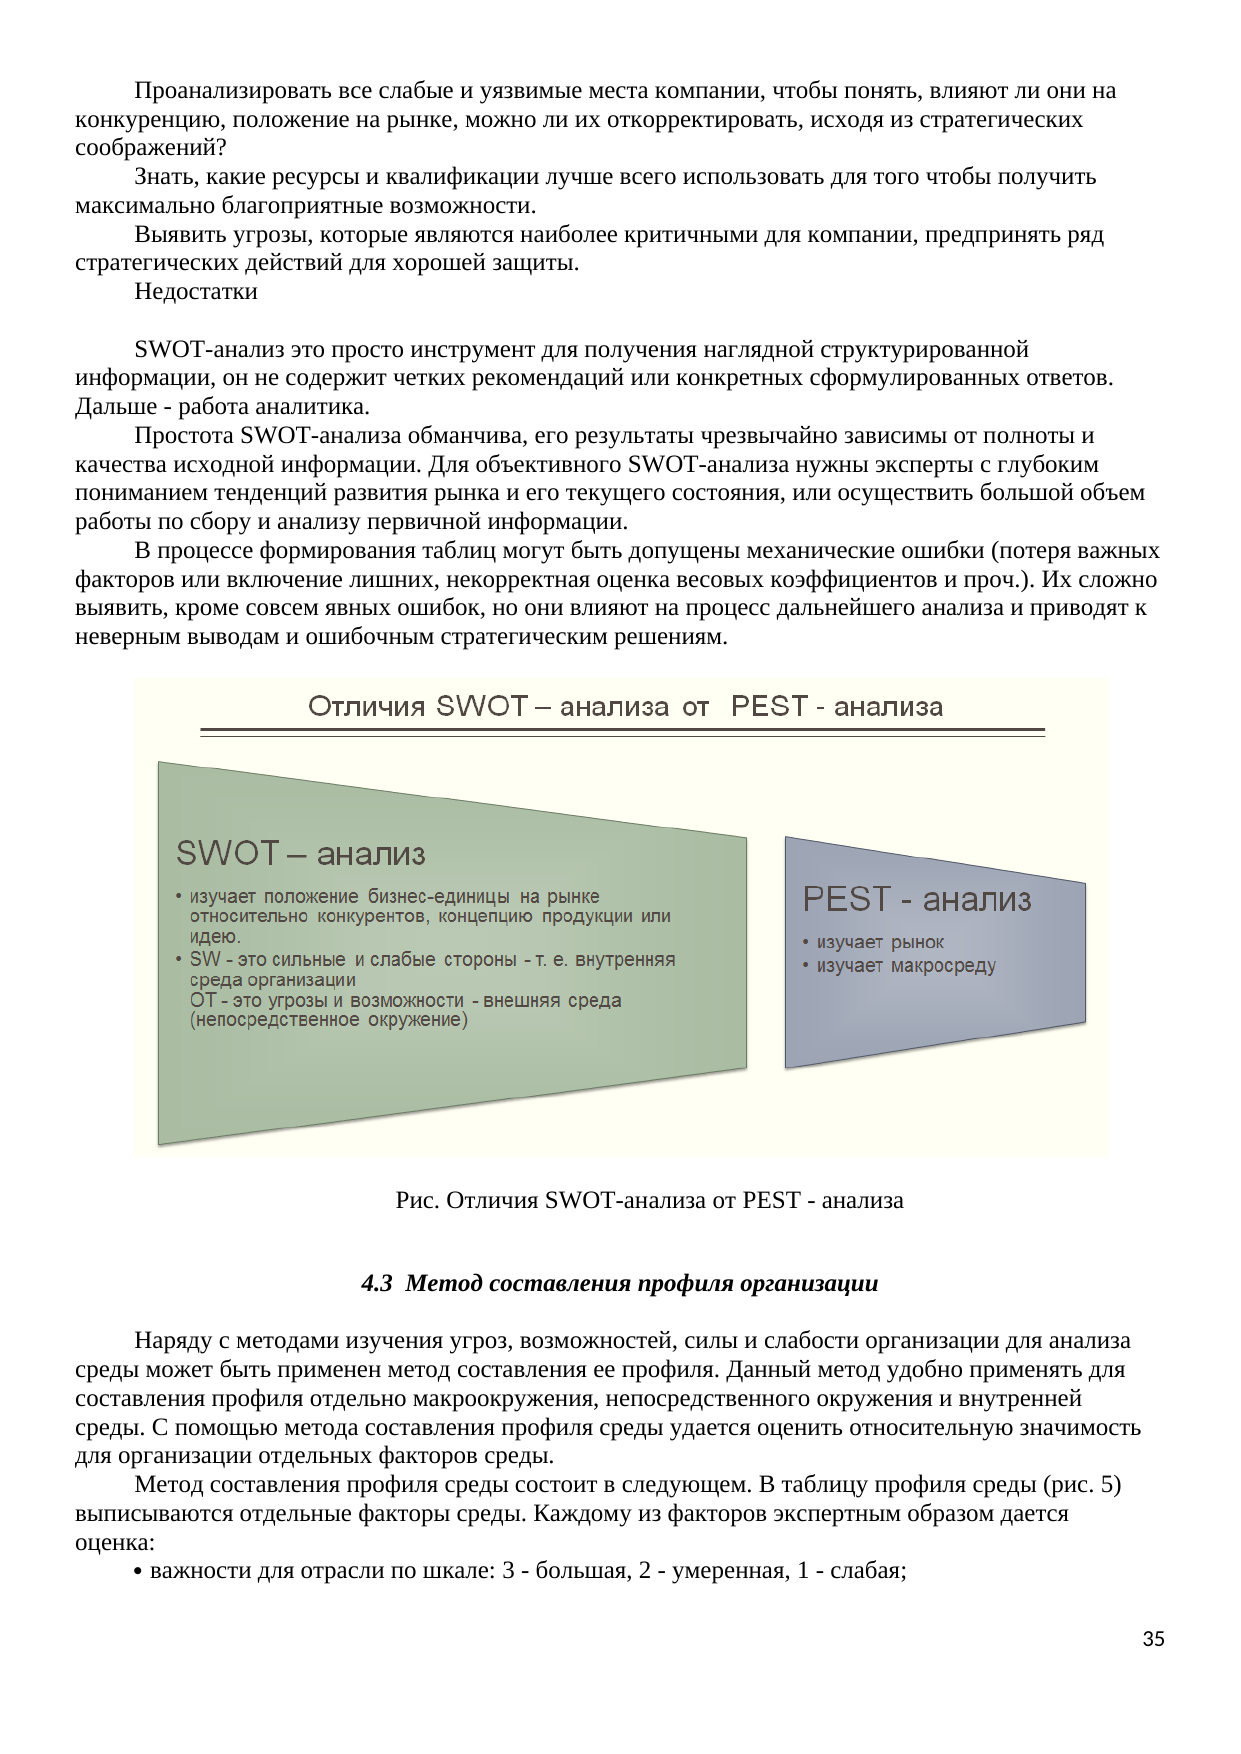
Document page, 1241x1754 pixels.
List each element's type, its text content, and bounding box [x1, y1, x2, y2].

text Выявить угрозы, которые являются наиболее критичными для компании, предпринять ряд стратегических действий для хорошей защиты. [75, 219, 1165, 276]
text Знать, какие ресурсы и квалификации лучше всего использовать для того чтобы получить максимально благоприятные возможности. [75, 161, 1165, 219]
text Метод составления профиля среды состоит в следующем. В таблицу профиля среды (рис. 5) выписываются отдельные факторы среды. Каждому из факторов экспертным образом дается оценка: [75, 1469, 1146, 1556]
list важности для отрасли по шкале: 3 - большая, 2 - умеренная, 1 - слабая; [75, 1556, 1159, 1584]
text Рис. Отличия SWOT-анализа от PEST - анализа [75, 1186, 1165, 1214]
text Наряду с методами изучения угроз, возможностей, силы и слабости организации для анализа среды может быть применен метод составления ее профиля. Данный метод удобно применять для составления профиля отдельно макроокружения, непосредственного окружения и внутренней среды. С помощью метода составления профиля среды удается оценить относительную значимость для организации отдельных факторов среды. [75, 1326, 1146, 1469]
text 4.3 Метод составления профиля организации [75, 1268, 1165, 1297]
text Простота SWOT-анализа обманчива, его результаты чрезвычайно зависимы от полноты и качества исходной информации. Для объективного SWOT-анализа нужны эксперты с глубоким пониманием тенденций развития рынка и его текущего состояния, или осуществить большой объем работы по сбору и анализу первичной информации. [75, 420, 1165, 535]
text В процессе формирования таблиц могут быть допущены механические ошибки (потеря важных факторов или включение лишних, некорректная оценка весовых коэффициентов и проч.). Их сложно выявить, кроме совсем явных ошибок, но они влияют на процесс дальнейшего анализа и приводят к неверным выводам и ошибочным стратегическим решениям. [75, 535, 1165, 650]
text SWOT-анализ это просто инструмент для получения наглядной структурированной информации, он не содержит четких рекомендаций или конкретных сформулированных ответов. Дальше - работа аналитика. [75, 334, 1165, 420]
text Недостатки [75, 276, 1165, 305]
picture [134, 678, 1109, 1157]
text Проанализировать все слабые и уязвимые места компании, чтобы понять, влияют ли они на конкуренцию, положение на рынке, можно ли их откорректировать, исходя из стратегических соображений? [75, 75, 1165, 161]
